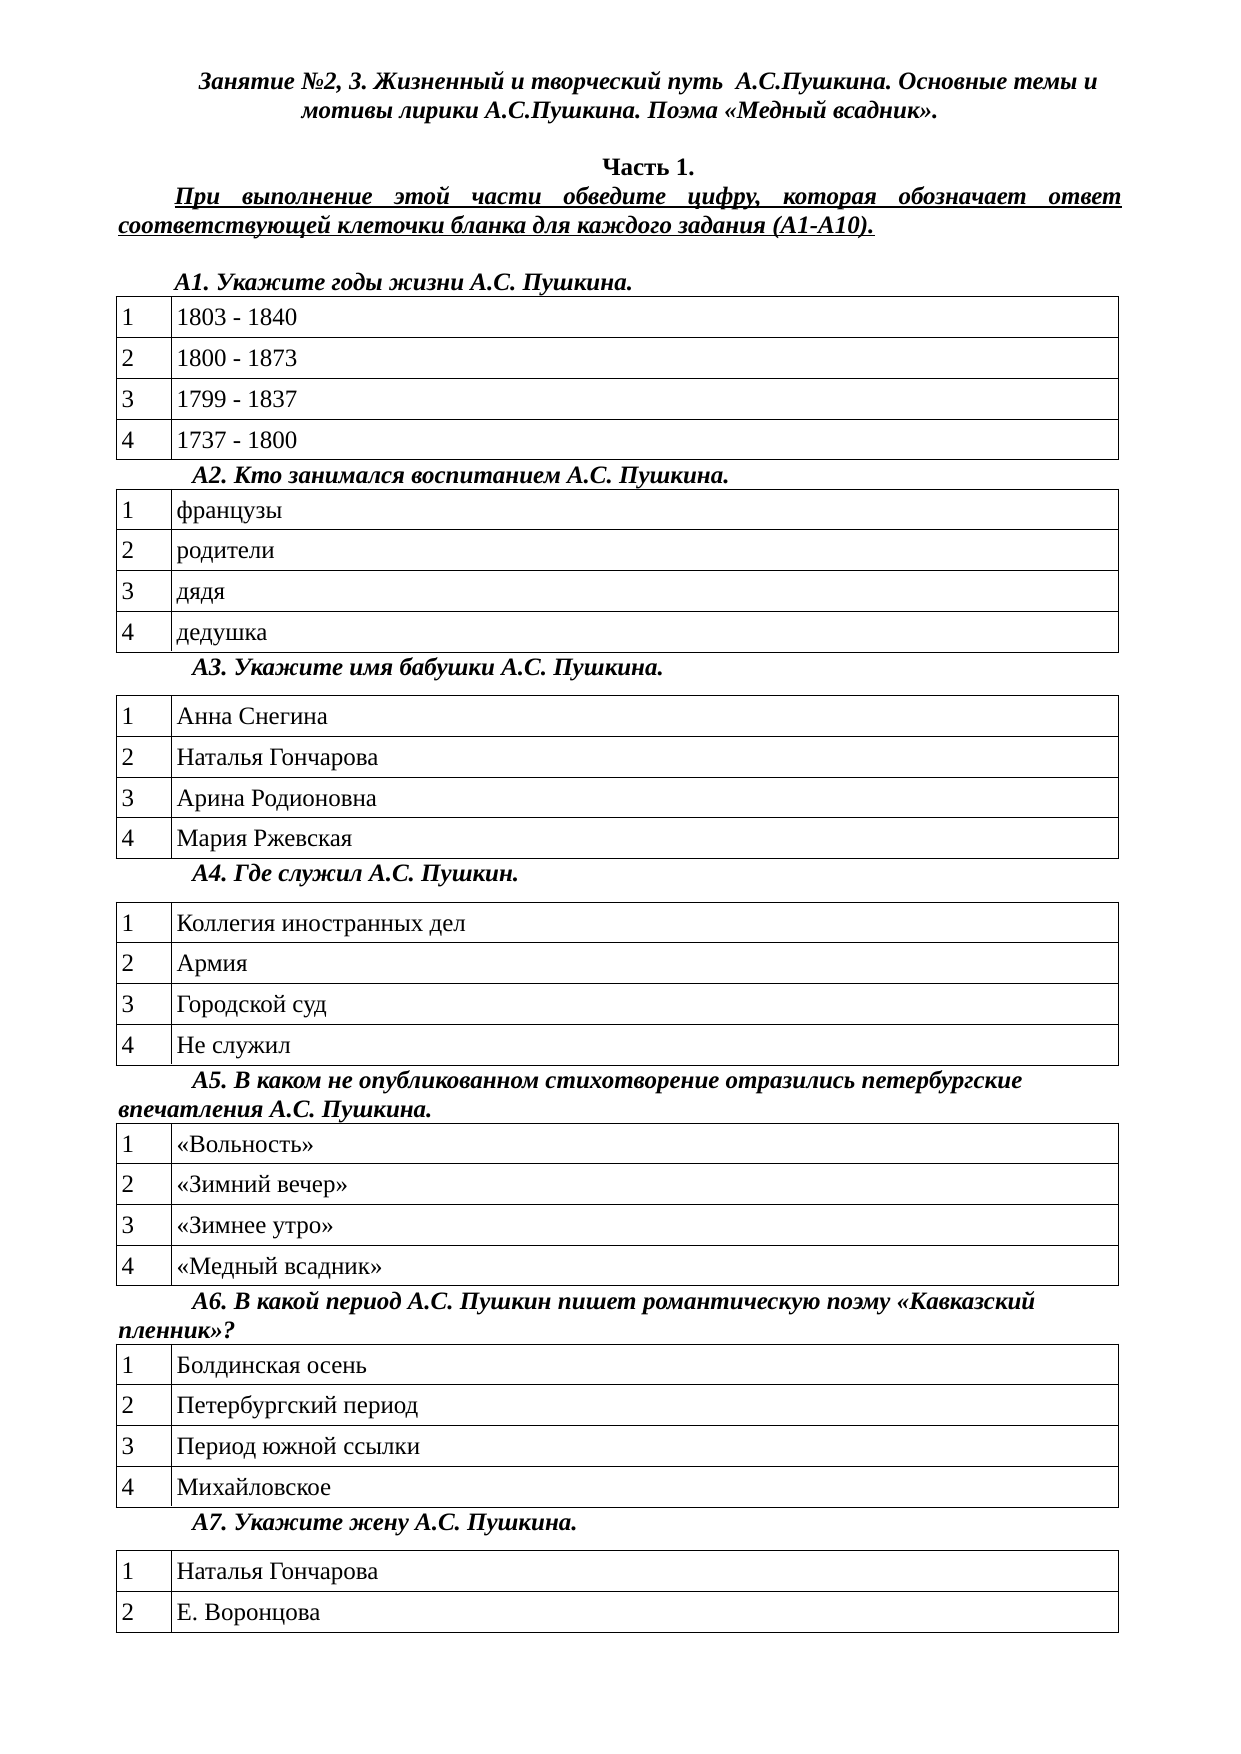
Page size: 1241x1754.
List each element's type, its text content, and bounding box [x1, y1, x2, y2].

table_cell Не служил [172, 1025, 1118, 1064]
table_cell 3 [117, 778, 171, 817]
table_cell 1799 - 1837 [172, 379, 1118, 418]
table_cell Городской суд [172, 984, 1118, 1024]
table_header 1 [117, 903, 171, 942]
table_header Наталья Гончарова [172, 1551, 1118, 1591]
table_cell 3 [117, 571, 171, 611]
table_cell 1800 - 1873 [172, 338, 1118, 378]
text А1. Укажите годы жизни А.С. Пушкина. [118, 267, 1122, 296]
table_cell Михайловское [172, 1467, 1118, 1506]
table_cell 2 [117, 1164, 171, 1204]
table_cell 2 [117, 1592, 171, 1631]
table_cell Е. Воронцова [172, 1592, 1118, 1631]
table_cell 4 [117, 818, 171, 858]
table_cell 3 [117, 379, 171, 418]
table_cell 4 [117, 612, 171, 651]
table_cell 2 [117, 1385, 171, 1425]
table_header 1 [117, 696, 171, 736]
table_cell «Зимний вечер» [172, 1164, 1118, 1204]
table_cell Мария Ржевская [172, 818, 1118, 858]
table_cell 2 [117, 338, 171, 378]
table_cell Петербургский период [172, 1385, 1118, 1425]
table_header 1 [117, 297, 171, 337]
table_cell Арина Родионовна [172, 778, 1118, 817]
table_cell Наталья Гончарова [172, 737, 1118, 776]
text А5. В каком не опубликованном стихотворение отразились петербургские впечатления А.С. Пушкина. [118, 1065, 1122, 1122]
table_header Коллегия иностранных дел [172, 903, 1118, 942]
table_header 1 [117, 1345, 171, 1384]
table_cell 4 [117, 1467, 171, 1506]
table_cell 4 [117, 420, 171, 459]
text Занятие №2, 3. Жизненный и творческий путь А.С.Пушкина. Основные темы и мотивы лирики А.С.Пушкина. Поэма «Медный всадник». [118, 66, 1122, 124]
table_cell 2 [117, 530, 171, 570]
table_header 1 [117, 490, 171, 529]
table_cell Армия [172, 943, 1118, 983]
text А7. Укажите жену А.С. Пушкина. [118, 1507, 1122, 1536]
table_header Болдинская осень [172, 1345, 1118, 1384]
table_cell 3 [117, 1205, 171, 1245]
text А2. Кто занимался воспитанием А.С. Пушкина. [118, 460, 1122, 488]
text А3. Укажите имя бабушки А.С. Пушкина. [118, 652, 1122, 681]
table_cell 3 [117, 984, 171, 1024]
table_cell 1737 - 1800 [172, 420, 1118, 459]
table_header 1803 - 1840 [172, 297, 1118, 337]
table_cell 2 [117, 737, 171, 776]
table_cell дедушка [172, 612, 1118, 651]
text А4. Где служил А.С. Пушкин. [118, 858, 1122, 887]
text А6. В какой период А.С. Пушкин пишет романтическую поэму «Кавказский пленник»? [118, 1286, 1122, 1343]
table_cell Период южной ссылки [172, 1426, 1118, 1466]
table_cell 3 [117, 1426, 171, 1466]
table_header «Вольность» [172, 1124, 1118, 1163]
table_cell «Зимнее утро» [172, 1205, 1118, 1245]
table_header Анна Снегина [172, 696, 1118, 736]
table_cell 4 [117, 1246, 171, 1285]
table_cell 2 [117, 943, 171, 983]
table_cell 4 [117, 1025, 171, 1064]
table_cell родители [172, 530, 1118, 570]
table_header 1 [117, 1124, 171, 1163]
text Часть 1. [118, 152, 1122, 181]
table_cell «Медный всадник» [172, 1246, 1118, 1285]
table_cell дядя [172, 571, 1118, 611]
table_header французы [172, 490, 1118, 529]
text При выполнение этой части обведите цифру, которая обозначает ответ соответствующей клеточки бланка для каждого задания (А1-А10). [118, 181, 1122, 239]
table_header 1 [117, 1551, 171, 1591]
